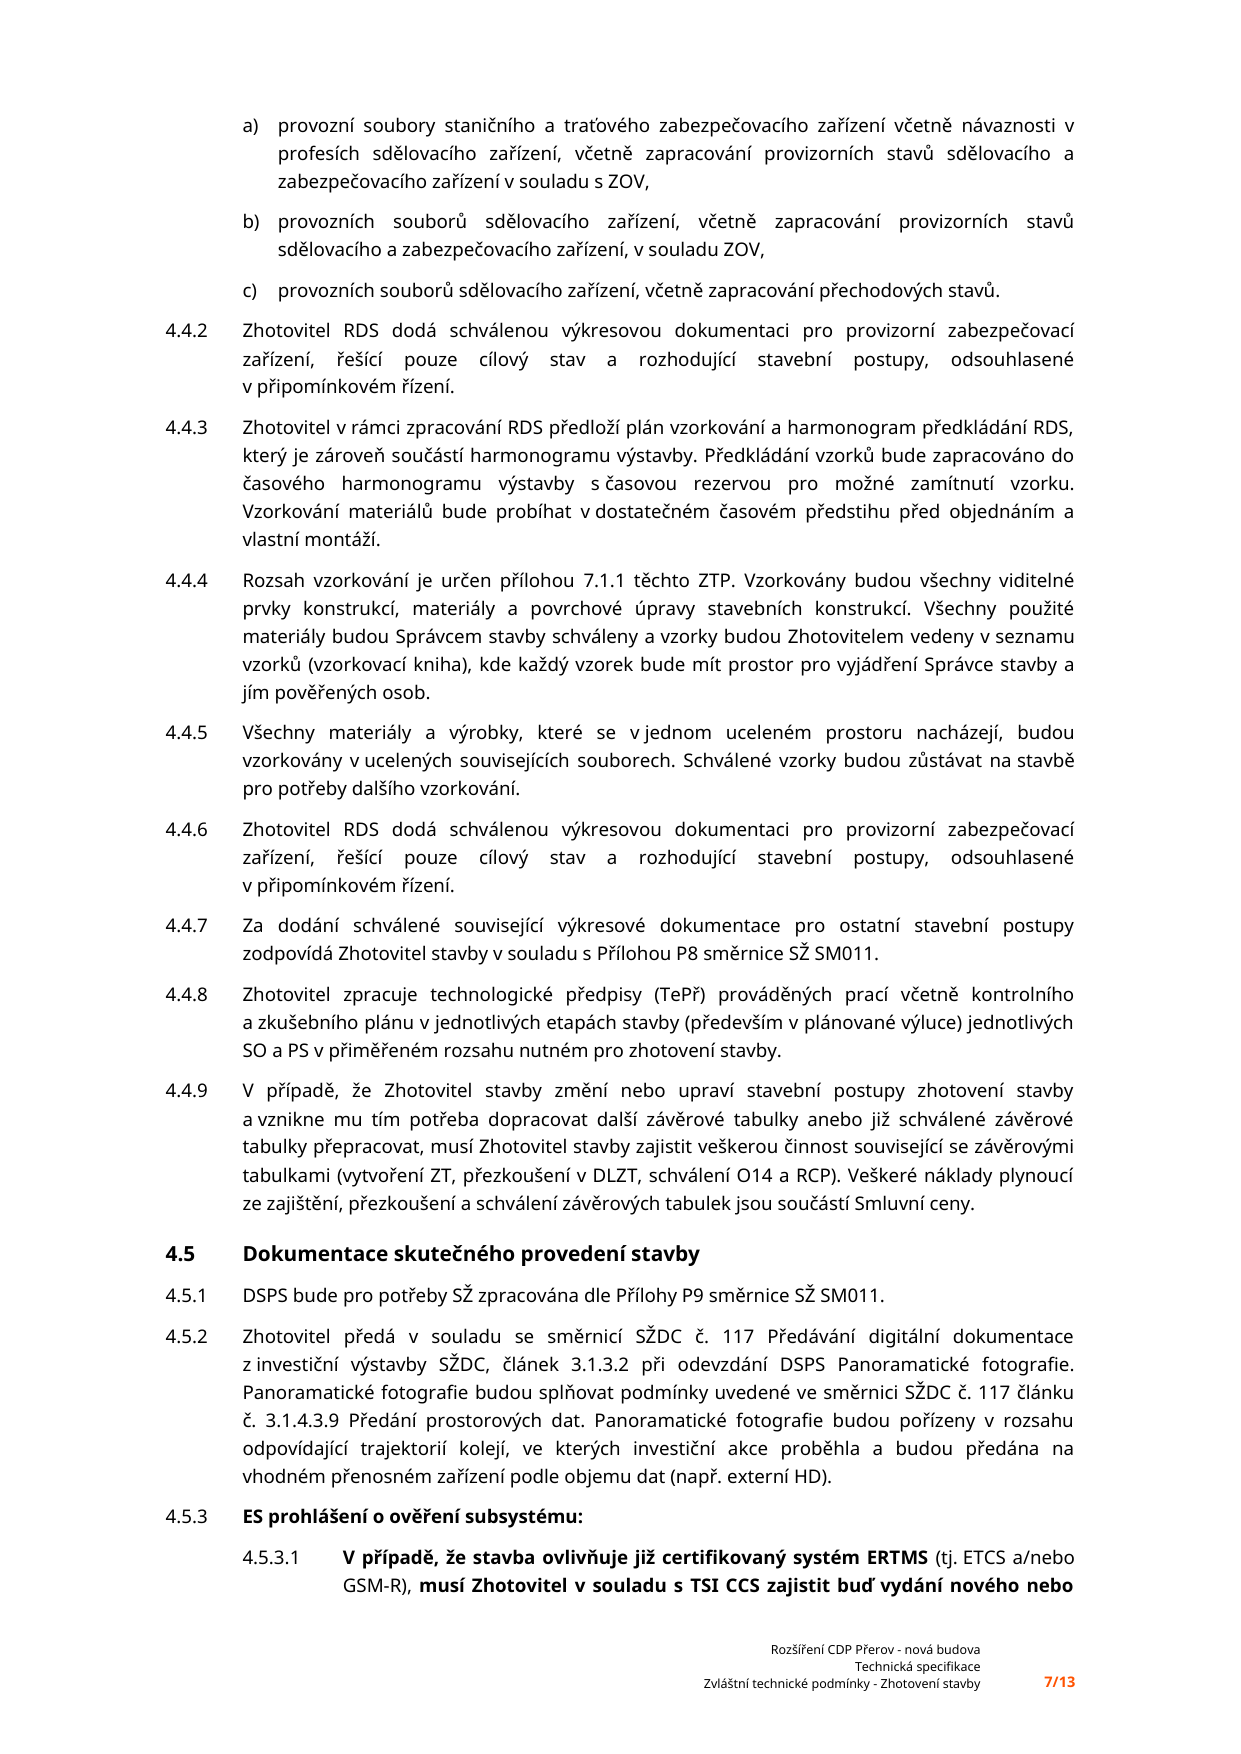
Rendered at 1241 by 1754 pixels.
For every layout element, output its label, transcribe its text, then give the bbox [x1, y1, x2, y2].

list provozních souborů sdělovacího zařízení, včetně zapracování provizorních stavů sdělovacího a zabezpečovacího zařízení, v souladu ZOV, [242, 209, 1075, 262]
text Za dodání schválené související výkresové dokumentace pro ostatní stavební postupy zodpovídá Zhotovitel stavby v souladu s Přílohou P8 směrnice SŽ SM011. [165, 913, 1075, 966]
text Zhotovitel RDS dodá schválenou výkresovou dokumentaci pro provizorní zabezpečovací zařízení, řešící pouze cílový stav a rozhodující stavební postupy, odsouhlasené v připomínkovém řízení. [165, 816, 1075, 898]
text V případě, že Zhotovitel stavby změní nebo upraví stavební postupy zhotovení stavby a vznikne mu tím potřeba dopracovat další závěrové tabulky anebo již schválené závěrové tabulky přepracovat, musí Zhotovitel stavby zajistit veškerou činnost související se závěrovými tabulkami (vytvoření ZT, přezkoušení v DLZT, schválení O14 a RCP). Veškeré náklady plynoucí ze zajištění, přezkoušení a schválení závěrových tabulek jsou součástí Smluvní ceny. [165, 1078, 1075, 1215]
text DSPS bude pro potřeby SŽ zpracována dle Přílohy P9 směrnice SŽ SM011. [165, 1282, 1075, 1308]
text Zhotovitel RDS dodá schválenou výkresovou dokumentaci pro provizorní zabezpečovací zařízení, řešící pouze cílový stav a rozhodující stavební postupy, odsouhlasené v připomínkovém řízení. [165, 318, 1075, 399]
text Zhotovitel v rámci zpracování RDS předloží plán vzorkování a harmonogram předkládání RDS, který je zároveň součástí harmonogramu výstavby. Předkládání vzorků bude zapracováno do časového harmonogramu výstavby s časovou rezervou pro možné zamítnutí vzorku. Vzorkování materiálů bude probíhat v dostatečném časovém předstihu před objednáním a vlastní montáží. [165, 414, 1075, 552]
text Všechny materiály a výrobky, které se v jednom uceleném prostoru nacházejí, budou vzorkovány v ucelených souvisejících souborech. Schválené vzorky budou zůstávat na stavbě pro potřeby dalšího vzorkování. [165, 719, 1075, 801]
text Dokumentace skutečného provedení stavby [165, 1239, 1075, 1267]
list provozní soubory staničního a traťového zabezpečovacího zařízení včetně návaznosti v profesích sdělovacího zařízení, včetně zapracování provizorních stavů sdělovacího a zabezpečovacího zařízení v souladu s ZOV, [242, 112, 1075, 194]
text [242, 1544, 1075, 1598]
text Rozsah vzorkování je určen přílohou 7.1.1 těchto ZTP. Vzorkovány budou všechny viditelné prvky konstrukcí, materiály a povrchové úpravy stavebních konstrukcí. Všechny použité materiály budou Správcem stavby schváleny a vzorky budou Zhotovitelem vedeny v seznamu vzorků (vzorkovací kniha), kde každý vzorek bude mít prostor pro vyjádření Správce stavby a jím pověřených osob. [165, 567, 1075, 704]
list provozních souborů sdělovacího zařízení, včetně zapracování přechodových stavů. [242, 277, 1075, 303]
text ES prohlášení o ověření subsystému: [165, 1504, 1075, 1529]
text Zhotovitel zpracuje technologické předpisy (TePř) prováděných prací včetně kontrolního a zkušebního plánu v jednotlivých etapách stavby (především v plánované výluce) jednotlivých SO a PS v přiměřeném rozsahu nutném pro zhotovení stavby. [165, 981, 1075, 1063]
text Zhotovitel předá v souladu se směrnicí SŽDC č. 117 Předávání digitální dokumentace z investiční výstavby SŽDC, článek 3.1.3.2 při odevzdání DSPS Panoramatické fotografie. Panoramatické fotografie budou splňovat podmínky uvedené ve směrnici SŽDC č. 117 článku č. 3.1.4.3.9 Předání prostorových dat. Panoramatické fotografie budou pořízeny v rozsahu odpovídající trajektorií kolejí, ve kterých investiční akce proběhla a budou předána na vhodném přenosném zařízení podle objemu dat (např. externí HD). [165, 1323, 1075, 1489]
